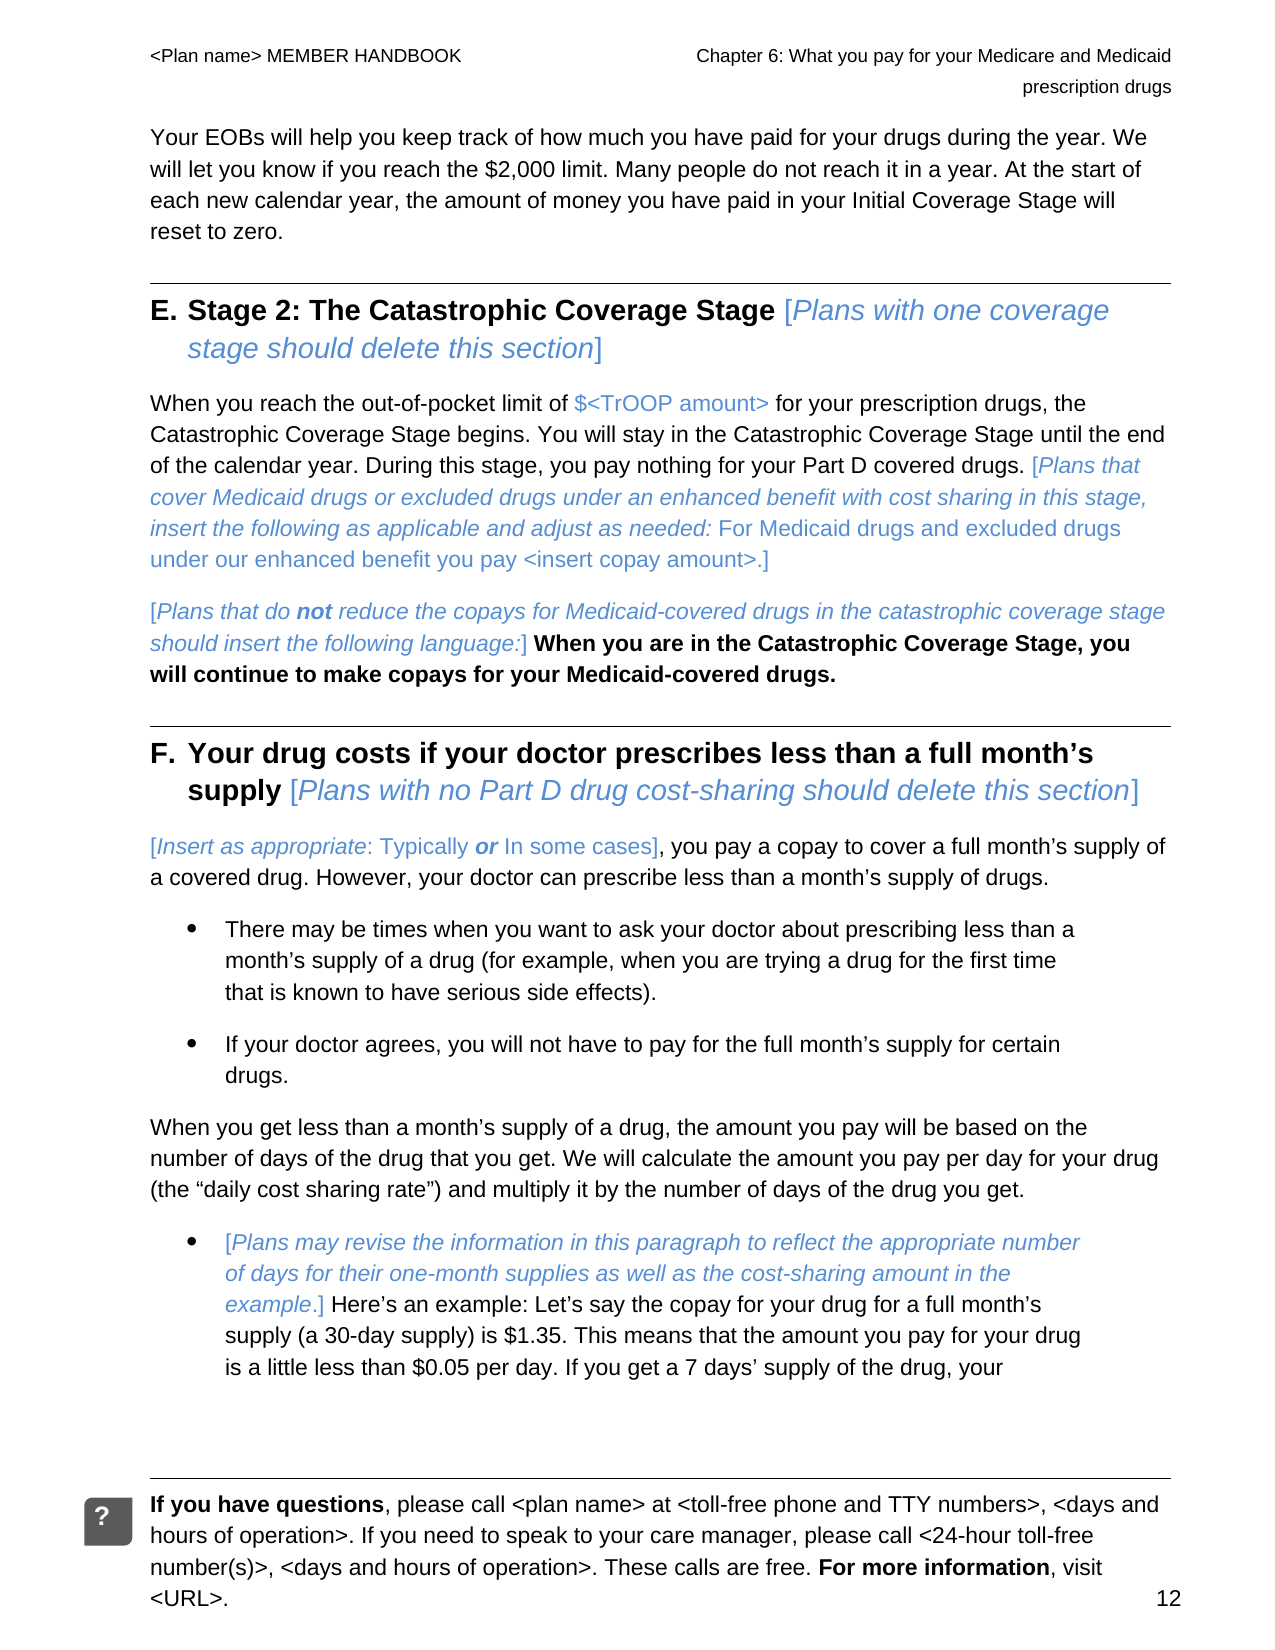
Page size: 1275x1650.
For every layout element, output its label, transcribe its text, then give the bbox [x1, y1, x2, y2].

text Your EOBs will help you keep track of how much you have paid for your drugs during the year. We will let you know if you reach the $2,000 limit. Many people do not reach it in a year. At the start of each new calendar year, the amount of money you have paid in your Initial Coverage Stage will reset to zero. [150, 121, 1171, 246]
text When you reach the out-of-pocket limit of $<TrOOP amount> for your prescription drugs, the Catastrophic Coverage Stage begins. You will stay in the Catastrophic Coverage Stage until the end of the calendar year. During this stage, you pay nothing for your Part D covered drugs. [Plans that cover Medicaid drugs or excluded drugs under an enhanced benefit with cost sharing in this stage, insert the following as applicable and adjust as needed: For Medicaid drugs and excluded drugs under our enhanced benefit you pay <insert copay amount>.] [150, 386, 1171, 574]
subtitle Stage 2: The Catastrophic Coverage Stage [Plans with one coverage stage should delete this section] [150, 284, 1171, 366]
subtitle Your drug costs if your doctor prescribes less than a full month’s supply [Plans with no Part D drug cost-sharing should delete this section] [150, 727, 1171, 808]
list If your doctor agrees, you will not have to pay for the full month’s supply for certain drugs. [187, 1027, 1096, 1089]
text When you get less than a month’s supply of a drug, the amount you pay will be based on the number of days of the drug that you get. We will calculate the amount you pay per day for your drug (the “daily cost sharing rate”) and multiply it by the number of days of the drug you get. [150, 1110, 1171, 1204]
text [Insert as appropriate: Typically or In some cases], you pay a copay to cover a full month’s supply of a covered drug. However, your doctor can prescribe less than a month’s supply of drugs. [150, 829, 1171, 892]
text [Plans that do not reduce the copays for Medicaid-covered drugs in the catastrophic coverage stage should insert the following language:] When you are in the Catastrophic Coverage Stage, you will continue to make copays for your Medicaid-covered drugs. [150, 595, 1171, 688]
list There may be times when you want to ask your doctor about prescribing less than a month’s supply of a drug (for example, when you are trying a drug for the first time that is known to have serious side effects). [187, 912, 1096, 1006]
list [187, 1225, 1096, 1381]
